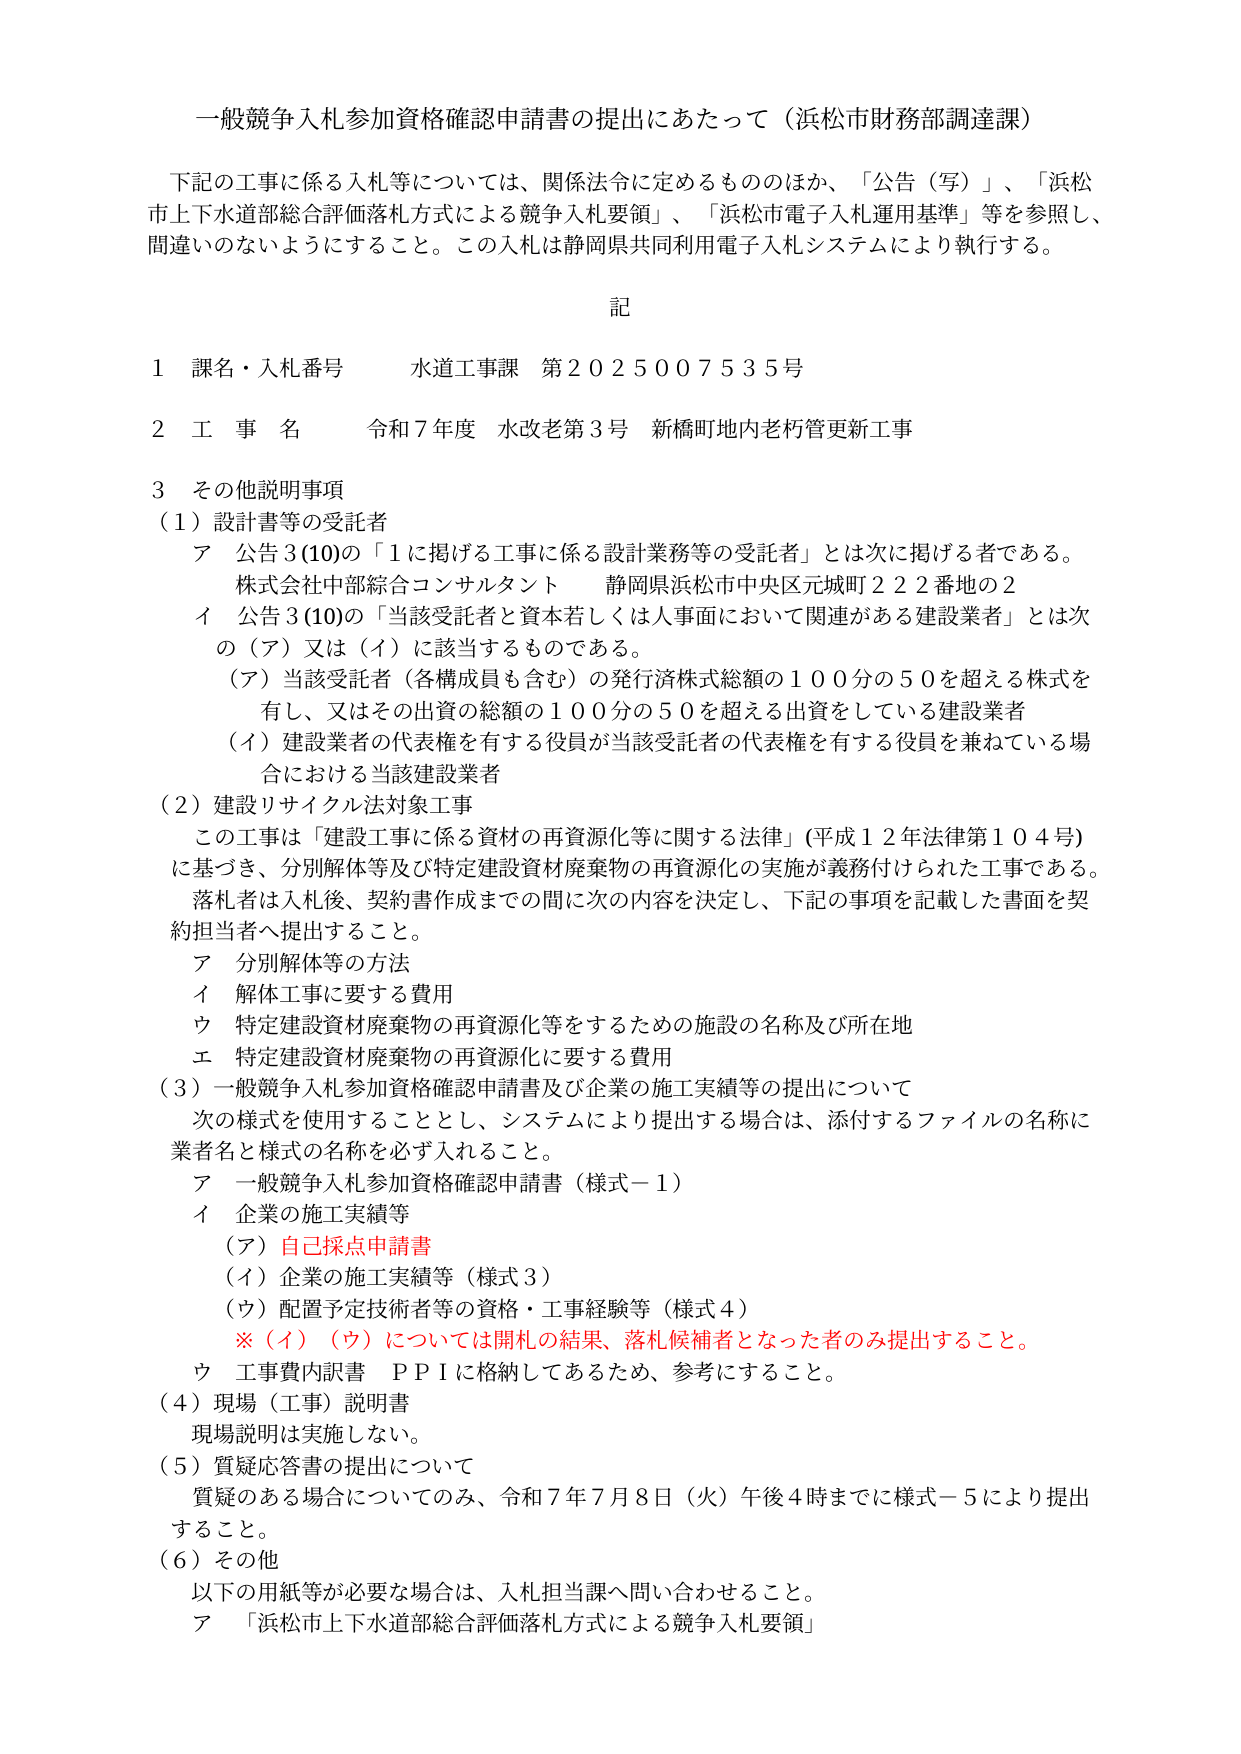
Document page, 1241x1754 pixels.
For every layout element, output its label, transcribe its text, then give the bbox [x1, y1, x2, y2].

text 一般競争入札参加資格確認申請書の提出にあたって（浜松市財務部調達課） [148, 100, 1092, 136]
text （ウ）配置予定技術者等の資格・工事経験等（様式４） [148, 1292, 1092, 1323]
text エ 特定建設資材廃棄物の再資源化に要する費用 [148, 1040, 1092, 1072]
text ※（イ）（ウ）については開札の結果、落札候補者となった者のみ提出すること。 [148, 1323, 1092, 1355]
text ア 一般競争入札参加資格確認申請書（様式－１） [148, 1166, 1092, 1197]
text ア 公告３(10)の「１に掲げる工事に係る設計業務等の受託者」とは次に掲げる者である。 [191, 536, 1092, 568]
text （ア）自己採点申請書 [148, 1229, 1092, 1260]
text 現場説明は実施しない。 [148, 1418, 1092, 1449]
text 次の様式を使用することとし、システムにより提出する場合は、添付するファイルの名称に業者名と様式の名称を必ず入れること。 [171, 1103, 1092, 1166]
text この工事は「建設工事に係る資材の再資源化等に関する法律」(平成１２年法律第１０４号)に基づき、分別解体等及び特定建設資材廃棄物の再資源化の実施が義務付けられた工事である。 [171, 820, 1092, 883]
text ２ 工事名 令和７年度 水改老第３号 新橋町地内老朽管更新工事 [148, 412, 1092, 444]
text ア 分別解体等の方法 [148, 946, 1092, 977]
text 以下の用紙等が必要な場合は、入札担当課へ問い合わせること。 [148, 1575, 1092, 1606]
text イ 解体工事に要する費用 [148, 977, 1092, 1009]
text 下記の工事に係る入札等については、関係法令に定めるもののほか、「公告（写）」、「浜松市上下水道部総合評価落札方式による競争入札要領」、「浜松市電子入札運用基準」等を参照し、間違いのないようにすること。この入札は静岡県共同利用電子入札システムにより執行する。 [148, 166, 1092, 260]
text 記 [148, 290, 1092, 321]
text 質疑のある場合についてのみ、令和７年７月８日（火）午後４時までに様式－５により提出すること。 [171, 1481, 1092, 1543]
text 株式会社中部綜合コンサルタント 静岡県浜松市中央区元城町２２２番地の２ [148, 568, 1092, 599]
text ウ 特定建設資材廃棄物の再資源化等をするための施設の名称及び所在地 [148, 1009, 1092, 1040]
text （３）一般競争入札参加資格確認申請書及び企業の施工実績等の提出について [148, 1072, 1092, 1103]
text イ 公告３(10)の「当該受託者と資本若しくは人事面において関連がある建設業者」とは次の（ア）又は（イ）に該当するものである。 [194, 599, 1092, 662]
text （イ）企業の施工実績等（様式３） [148, 1260, 1092, 1292]
text （イ）建設業者の代表権を有する役員が当該受託者の代表権を有する役員を兼ねている場合における当該建設業者 [217, 725, 1092, 788]
text （ア）当該受託者（各構成員も含む）の発行済株式総額の１００分の５０を超える株式を有し、又はその出資の総額の１００分の５０を超える出資をしている建設業者 [217, 662, 1092, 725]
text ３ その他説明事項 [148, 473, 1092, 505]
text ウ 工事費内訳書 ＰＰＩに格納してあるため、参考にすること。 [148, 1355, 1092, 1386]
text １ 課名・入札番号 水道工事課 第２０２５００７５３５号 [148, 351, 1092, 382]
text （４）現場（工事）説明書 [148, 1386, 1092, 1418]
text （１）設計書等の受託者 [148, 505, 1092, 536]
text 落札者は入札後、契約書作成までの間に次の内容を決定し、下記の事項を記載した書面を契約担当者へ提出すること。 [171, 883, 1092, 946]
text （６）その他 [148, 1543, 1092, 1575]
text ア 「浜松市上下水道部総合評価落札方式による競争入札要領」 [148, 1606, 1092, 1638]
text （５）質疑応答書の提出について [148, 1449, 1092, 1481]
text （２）建設リサイクル法対象工事 [148, 788, 1092, 820]
text イ 企業の施工実績等 [148, 1197, 1092, 1229]
